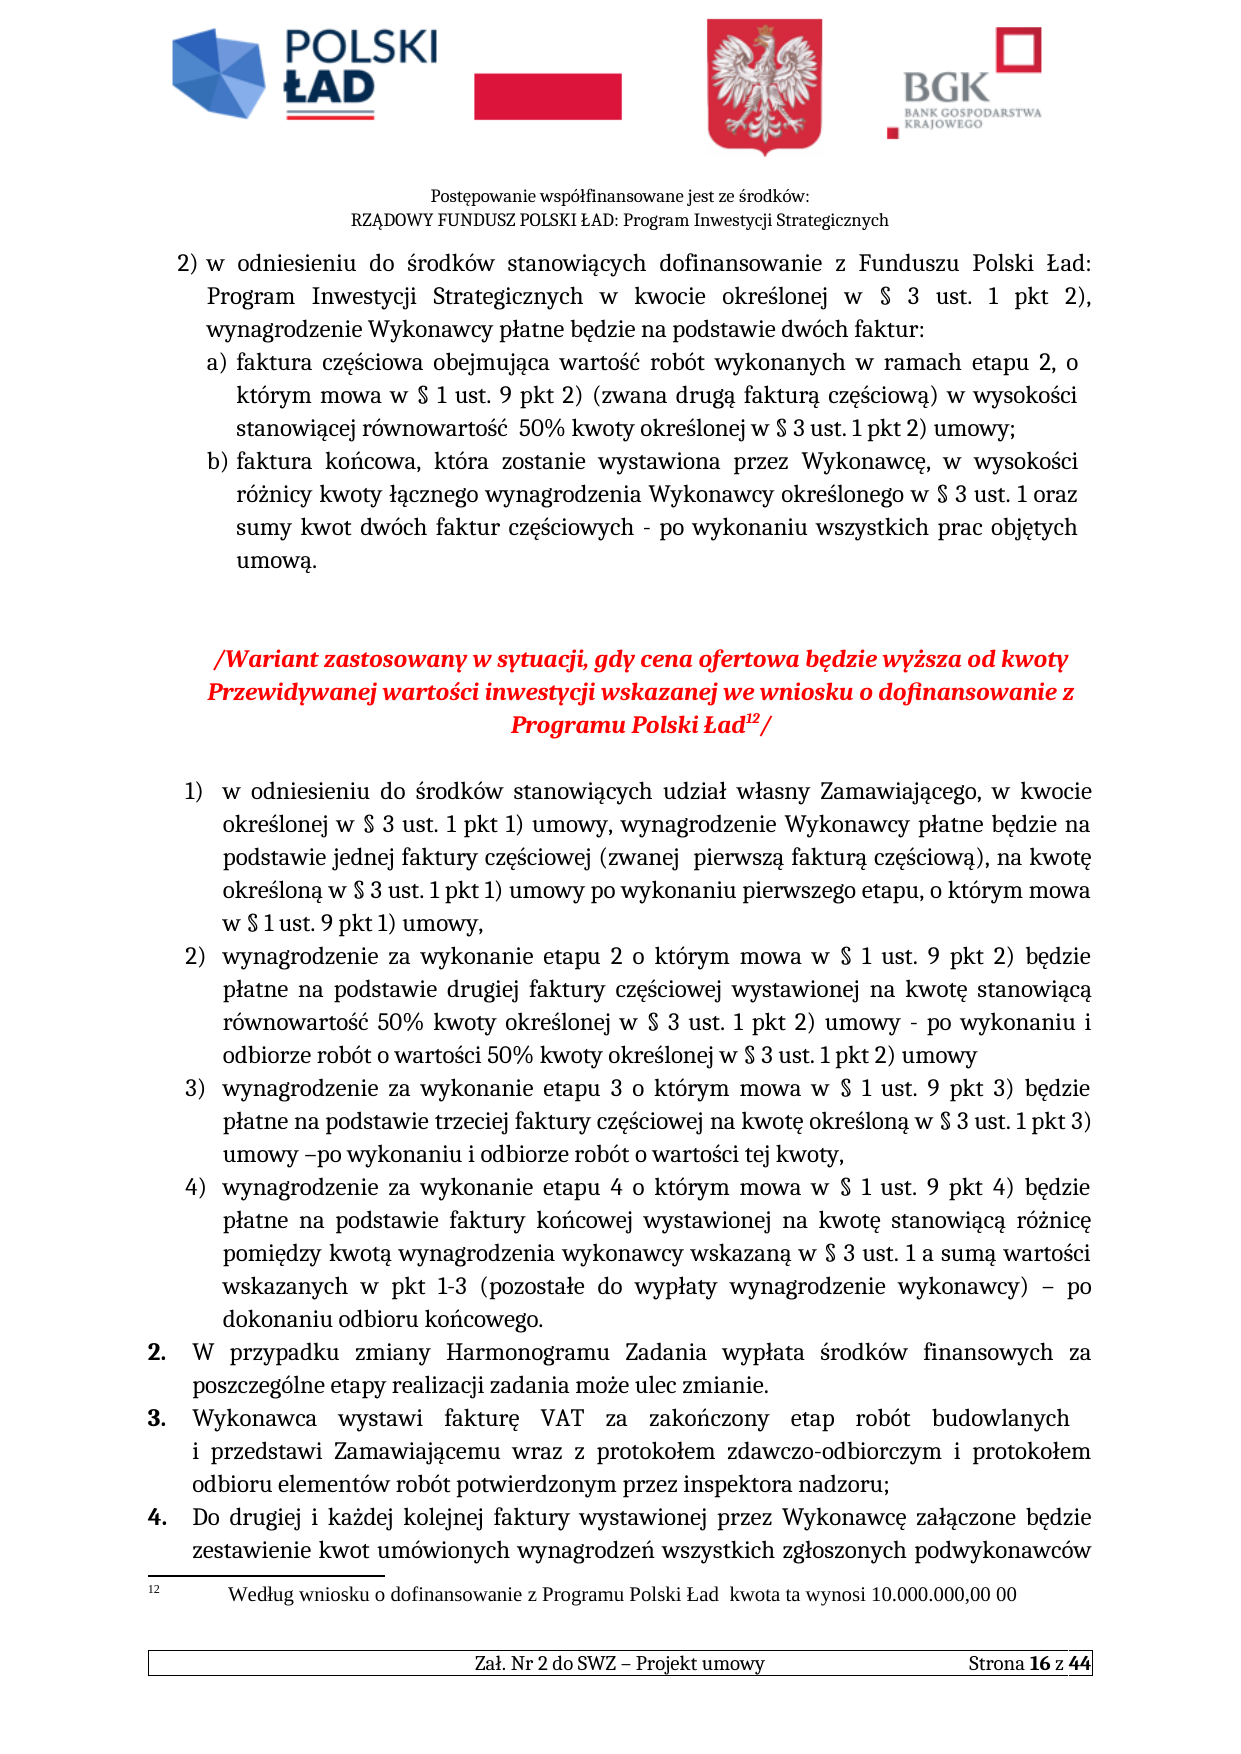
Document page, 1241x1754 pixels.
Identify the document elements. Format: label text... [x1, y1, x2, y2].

list w odniesieniu do środków stanowiących dofinansowanie z Funduszu Polski Ład: Program Inwestycji Strategicznych w kwocie określonej w § 3 ust. 1 pkt 2), wynagrodzenie Wykonawcy płatne będzie na podstawie dwóch faktur: [177, 248, 1093, 343]
list wynagrodzenie za wykonanie etapu 3 o którym mowa w § 1 ust. 9 pkt 3) będzie płatne na podstawie trzeciej faktury częściowej na kwotę określoną w § 3 ust. 1 pkt 3) umowy –po wykonaniu i odbiorze robót o wartości tej kwoty, [185, 1074, 1093, 1169]
list faktura końcowa, która zostanie wystawiona przez Wykonawcę, w wysokości różnicy kwoty łącznego wynagrodzenia Wykonawcy określonego w § 3 ust. 1 oraz sumy kwot dwóch faktur częściowych - po wykonaniu wszystkich prac objętych umową. [207, 447, 1079, 574]
list wynagrodzenie za wykonanie etapu 2 o którym mowa w § 1 ust. 9 pkt 2) będzie płatne na podstawie drugiej faktury częściowej wystawionej na kwotę stanowiącą równowartość 50% kwoty określonej w § 3 ust. 1 pkt 2) umowy - po wykonaniu i odbiorze robót o wartości 50% kwoty określonej w § 3 ust. 1 pkt 2) umowy [185, 942, 1093, 1070]
list w odniesieniu do środków stanowiących udział własny Zamawiającego, w kwocie określonej w § 3 ust. 1 pkt 1) umowy, wynagrodzenie Wykonawcy płatne będzie na podstawie jednej faktury częściowej (zwanej pierwszą fakturą częściową), na kwotę określoną w § 3 ust. 1 pkt 1) umowy po wykonaniu pierwszego etapu, o którym mowa w § 1 ust. 9 pkt 1) umowy, [185, 777, 1093, 938]
list faktura częściowa obejmująca wartość robót wykonanych w ramach etapu 2, o którym mowa w § 1 ust. 9 pkt 2) (zwana drugą fakturą częściową) w wysokości stanowiącej równowartość 50% kwoty określonej w § 3 ust. 1 pkt 2) umowy; [207, 348, 1079, 442]
list W przypadku zmiany Harmonogramu Zadania wypłata środków finansowych za poszczególne etapy realizacji zadania może ulec zmianie. [148, 1338, 1093, 1400]
list wynagrodzenie za wykonanie etapu 4 o którym mowa w § 1 ust. 9 pkt 4) będzie płatne na podstawie faktury końcowej wystawionej na kwotę stanowiącą różnicę pomiędzy kwotą wynagrodzenia wykonawcy wskazaną w § 3 ust. 1 a sumą wartości wskazanych w pkt 1-3 (pozostałe do wypłaty wynagrodzenie wykonawcy) – po dokonaniu odbioru końcowego. [185, 1173, 1093, 1334]
list Wykonawca wystawi fakturę VAT za zakończony etap robót budowlanych i przedstawi Zamawiającemu wraz z protokołem zdawczo-odbiorczym i protokołem odbioru elementów robót potwierdzonym przez inspektora nadzoru; [148, 1404, 1093, 1499]
picture [147, 11, 1093, 161]
list /Wariant zastosowany w sytuacji, gdy cena ofertowa będzie wyższa od kwoty Przewidywanej wartości inwestycji wskazanej we wniosku o dofinansowanie z Programu Polski Ład/ [192, 645, 1093, 739]
